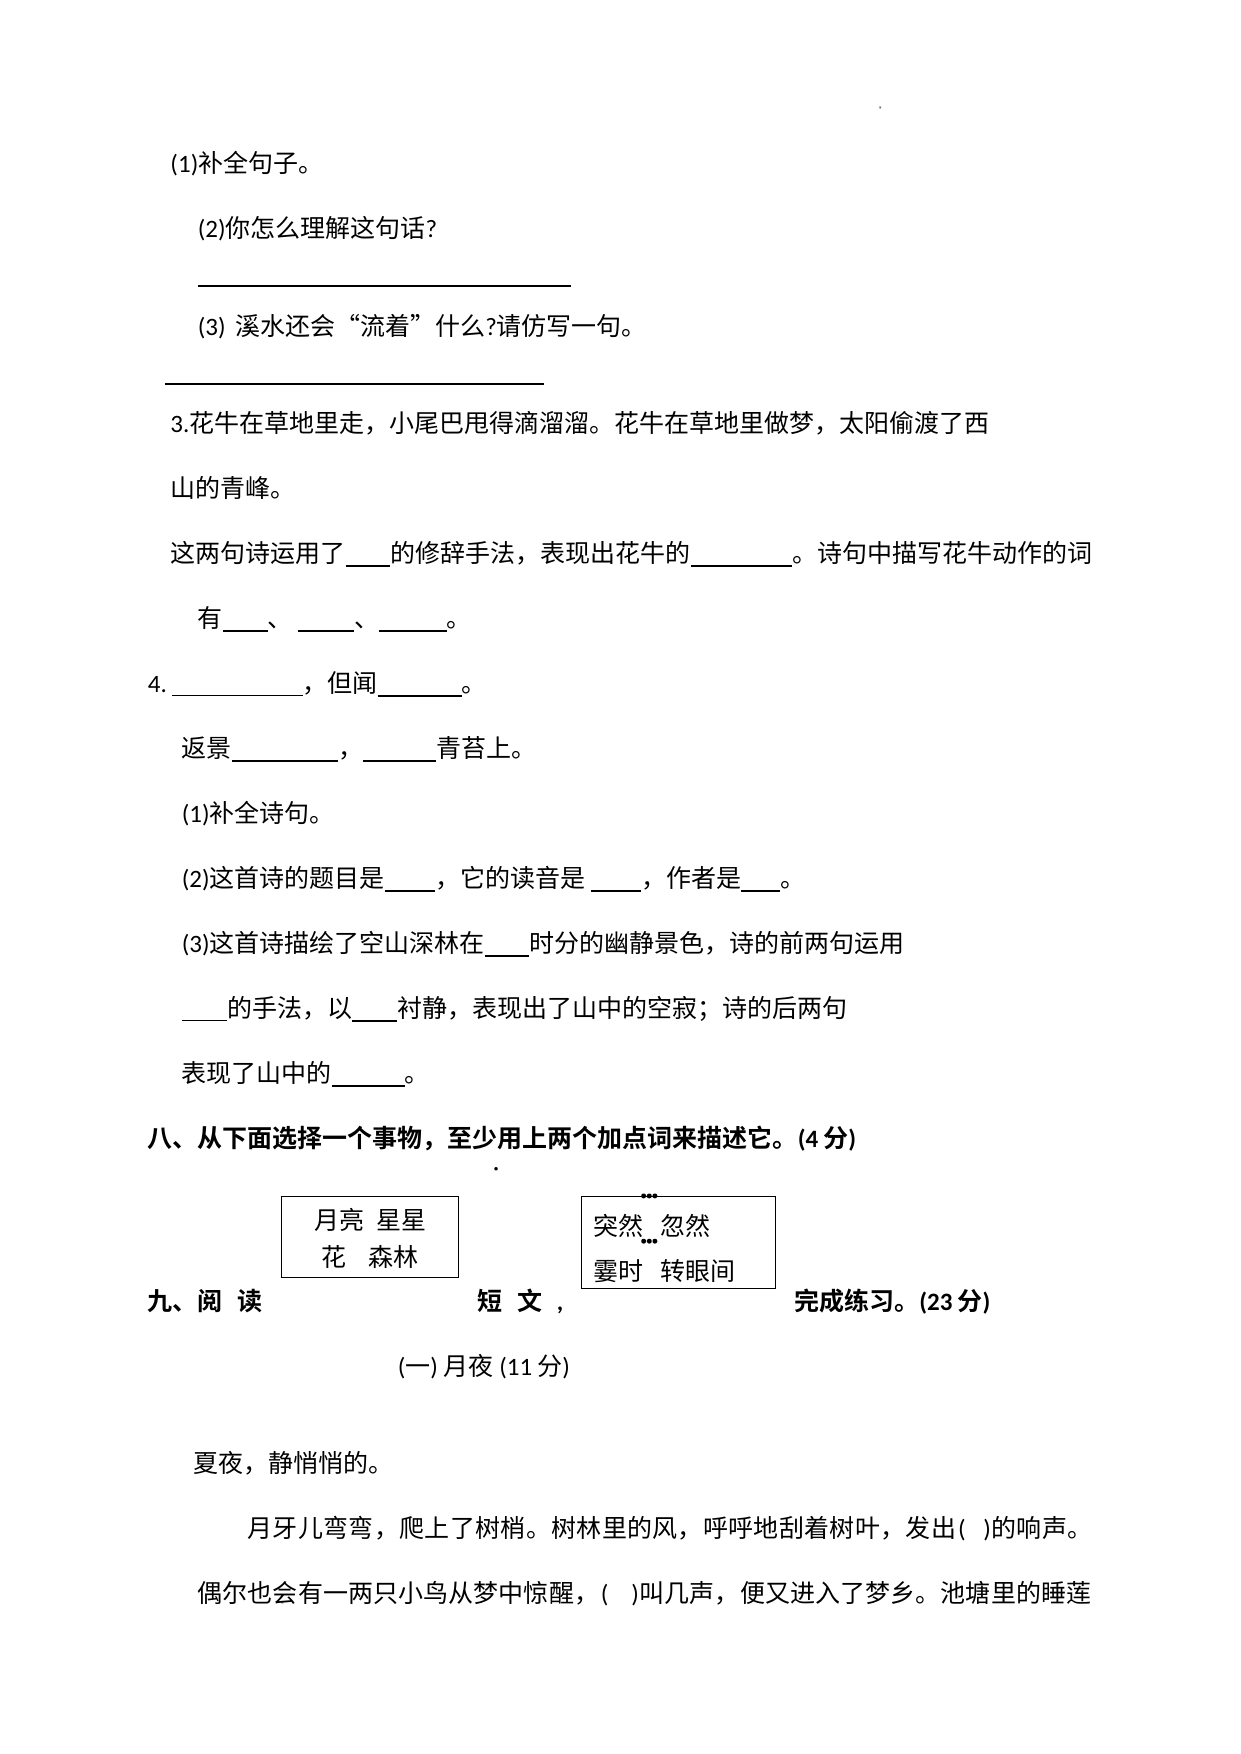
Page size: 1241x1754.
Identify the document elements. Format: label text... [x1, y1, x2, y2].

text (1)补全句子。 [148, 129, 1093, 194]
text 的手法，以 衬静，表现出了山中的空寂；诗的后两句 [148, 974, 1093, 1039]
text (3)这首诗描绘了空山深林在 时分的幽静景色，诗的前两句运用 [148, 909, 1093, 974]
table_header 突然 忽然 霎时 转眼间 [582, 1197, 775, 1287]
text 表现了山中的 。 [148, 1039, 1093, 1104]
text 返景 ， 青苔上。 [148, 714, 1093, 779]
list 阅读短文,完成练习。(23分) [148, 1267, 1093, 1332]
table_header 月亮 星星 花 森林 [282, 1197, 458, 1277]
text (2)这首诗的题目是 ，它的读音是 ，作者是 。 [148, 844, 1093, 909]
text 这两句诗运用了 的修辞手法，表现出花牛的 。诗句中描写花牛动作的词有 、 、 。 [148, 519, 1093, 649]
list 溪水还会“流着”什么?请仿写一句。 [148, 292, 1093, 357]
text (2)你怎么理解这句话? [148, 194, 1093, 259]
list 月夜 (11分) [148, 1332, 1093, 1397]
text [197, 1494, 1093, 1624]
text 3.花牛在草地里走，小尾巴甩得滴溜溜。花牛在草地里做梦，太阳偷渡了西 [148, 389, 1093, 454]
list 从下面选择一个事物，至少用上两个加点词来描述它。(4分) [148, 1104, 1093, 1169]
text (1)补全诗句。 [148, 779, 1093, 844]
list ，但闻 。 [148, 649, 1093, 714]
text 夏夜，静悄悄的。 [148, 1429, 1093, 1494]
text 山的青峰。 [148, 454, 1093, 519]
